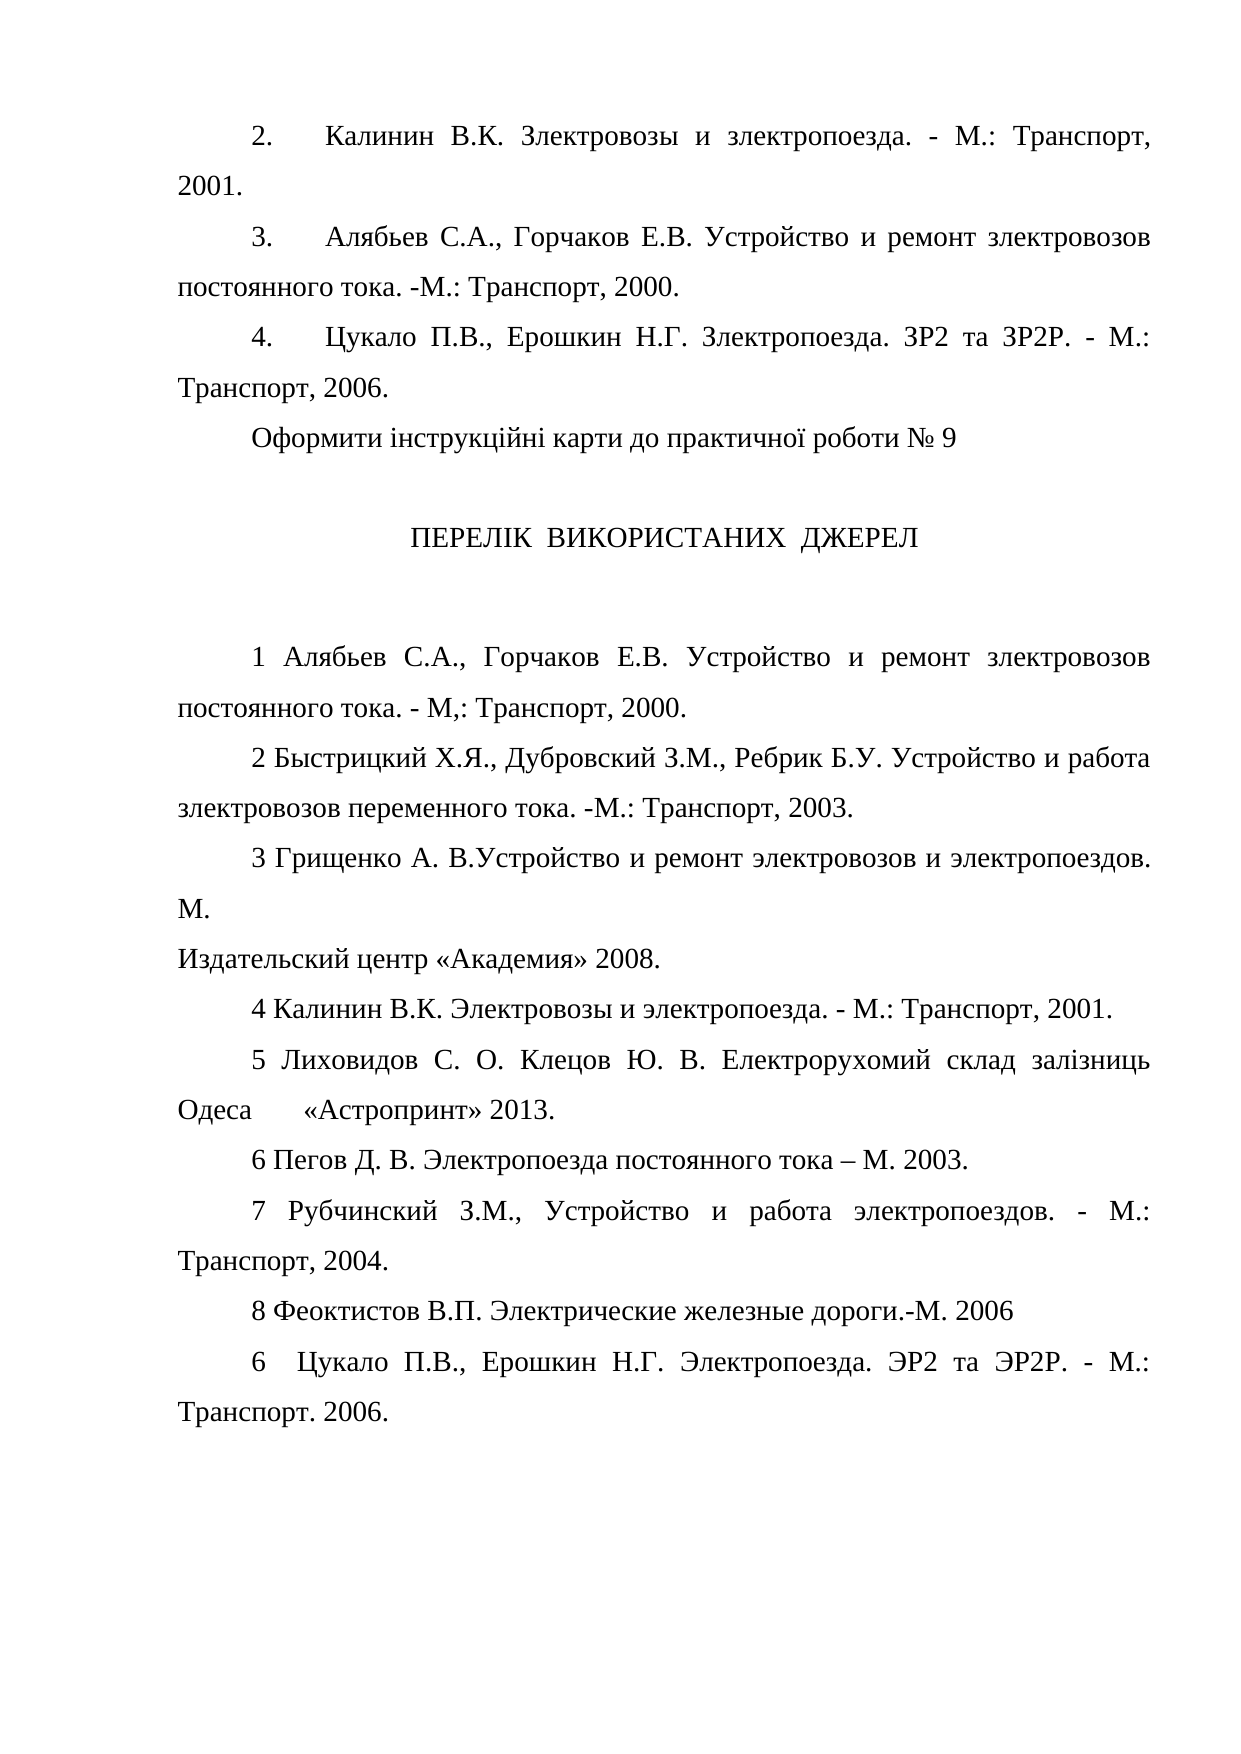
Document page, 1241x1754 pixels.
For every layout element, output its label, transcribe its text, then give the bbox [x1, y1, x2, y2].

text 4. Цукало П.В., Ерошкин Н.Г. Злектропоезда. ЗР2 та ЗР2Р. - М.: Транспорт, 2006. [177, 319, 1152, 403]
text ПЕРЕЛІК ВИКОРИСТАНИХ ДЖЕРЕЛ [177, 521, 1152, 554]
text 1 Алябьев С.А., Горчаков Е.В. Устройство и ремонт злектровозов постоянного тока. - М,: Транспорт, 2000. [177, 639, 1152, 723]
text 6 Цукало П.В., Ерошкин Н.Г. Электропоезда. ЭР2 та ЭР2Р. - М.: Транспорт. 2006. [177, 1344, 1152, 1428]
text 4 Калинин В.К. Электровозы и электропоезда. - М.: Транспорт, 2001. [177, 992, 1152, 1025]
text 2. Калинин В.К. Злектровозы и злектропоезда. - М.: Транспорт, 2001. [177, 118, 1152, 202]
text 6 Пегов Д. В. Электропоезда постоянного тока – М. 2003. [177, 1142, 1152, 1176]
text Оформити інструкційні карти до практичної роботи № 9 [177, 420, 1152, 453]
text 8 Феоктистов В.П. Электрические железные дороги.-М. 2006 [177, 1293, 1152, 1327]
text 3. Алябьев С.А., Горчаков Е.В. Устройство и ремонт злектровозов постоянного тока. -М.: Транспорт, 2000. [177, 219, 1152, 303]
text Издательский центр «Академия» 2008. [177, 941, 1152, 975]
text 2 Быстрицкий Х.Я., Дубровский З.М., Ребрик Б.У. Устройство и работа злектровозов переменного тока. -М.: Транспорт, 2003. [177, 740, 1152, 824]
text 3 Грищенко А. В.Устройство и ремонт электровозов и электропоездов. М. [177, 841, 1152, 924]
text 7 Рубчинский З.М., Устройство и работа электропоездов. - М.: Транспорт, 2004. [177, 1193, 1152, 1277]
text 5 Лиховидов С. О. Клецов Ю. В. Електрорухомий склад залізниць Одеса «Астропринт» 2013. [177, 1042, 1152, 1126]
